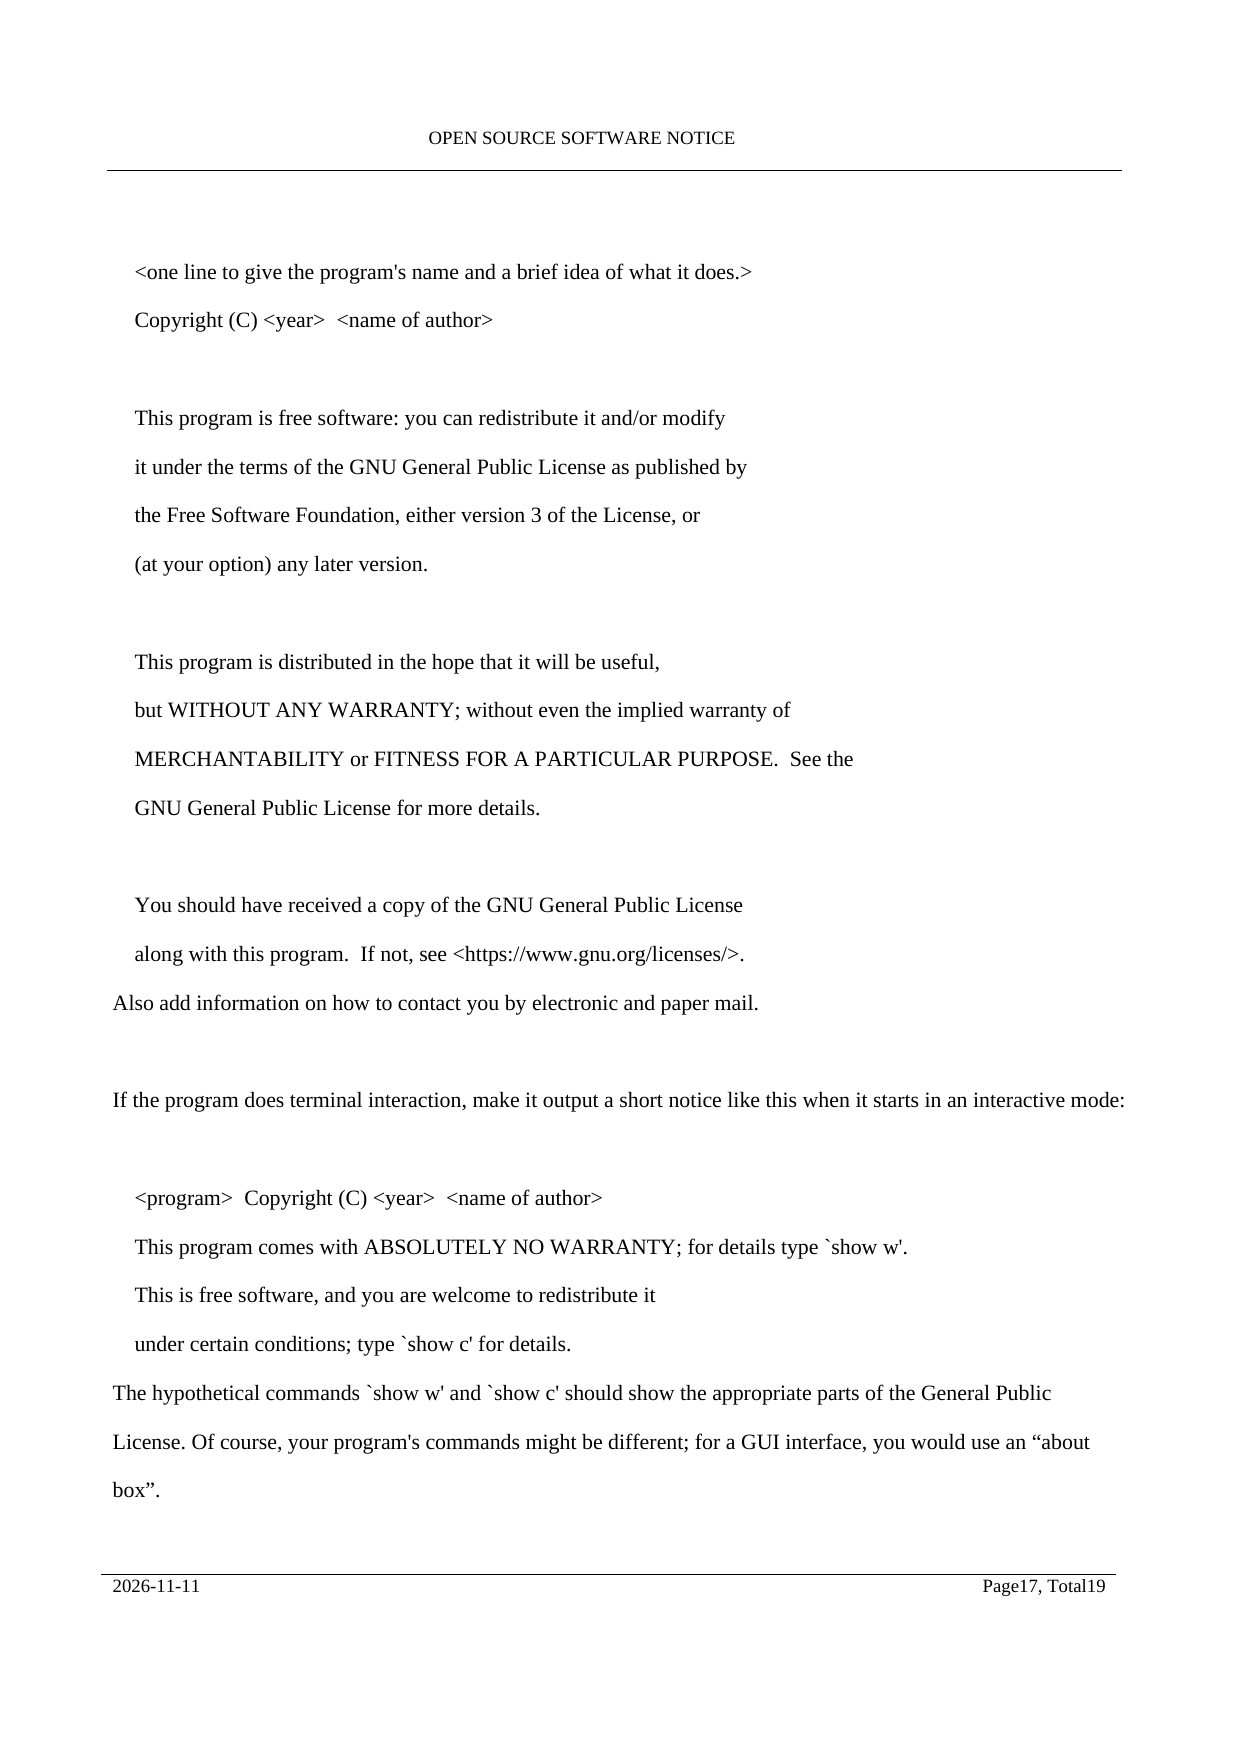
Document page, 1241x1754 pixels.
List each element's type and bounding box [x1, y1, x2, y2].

text [112, 206, 1128, 1506]
